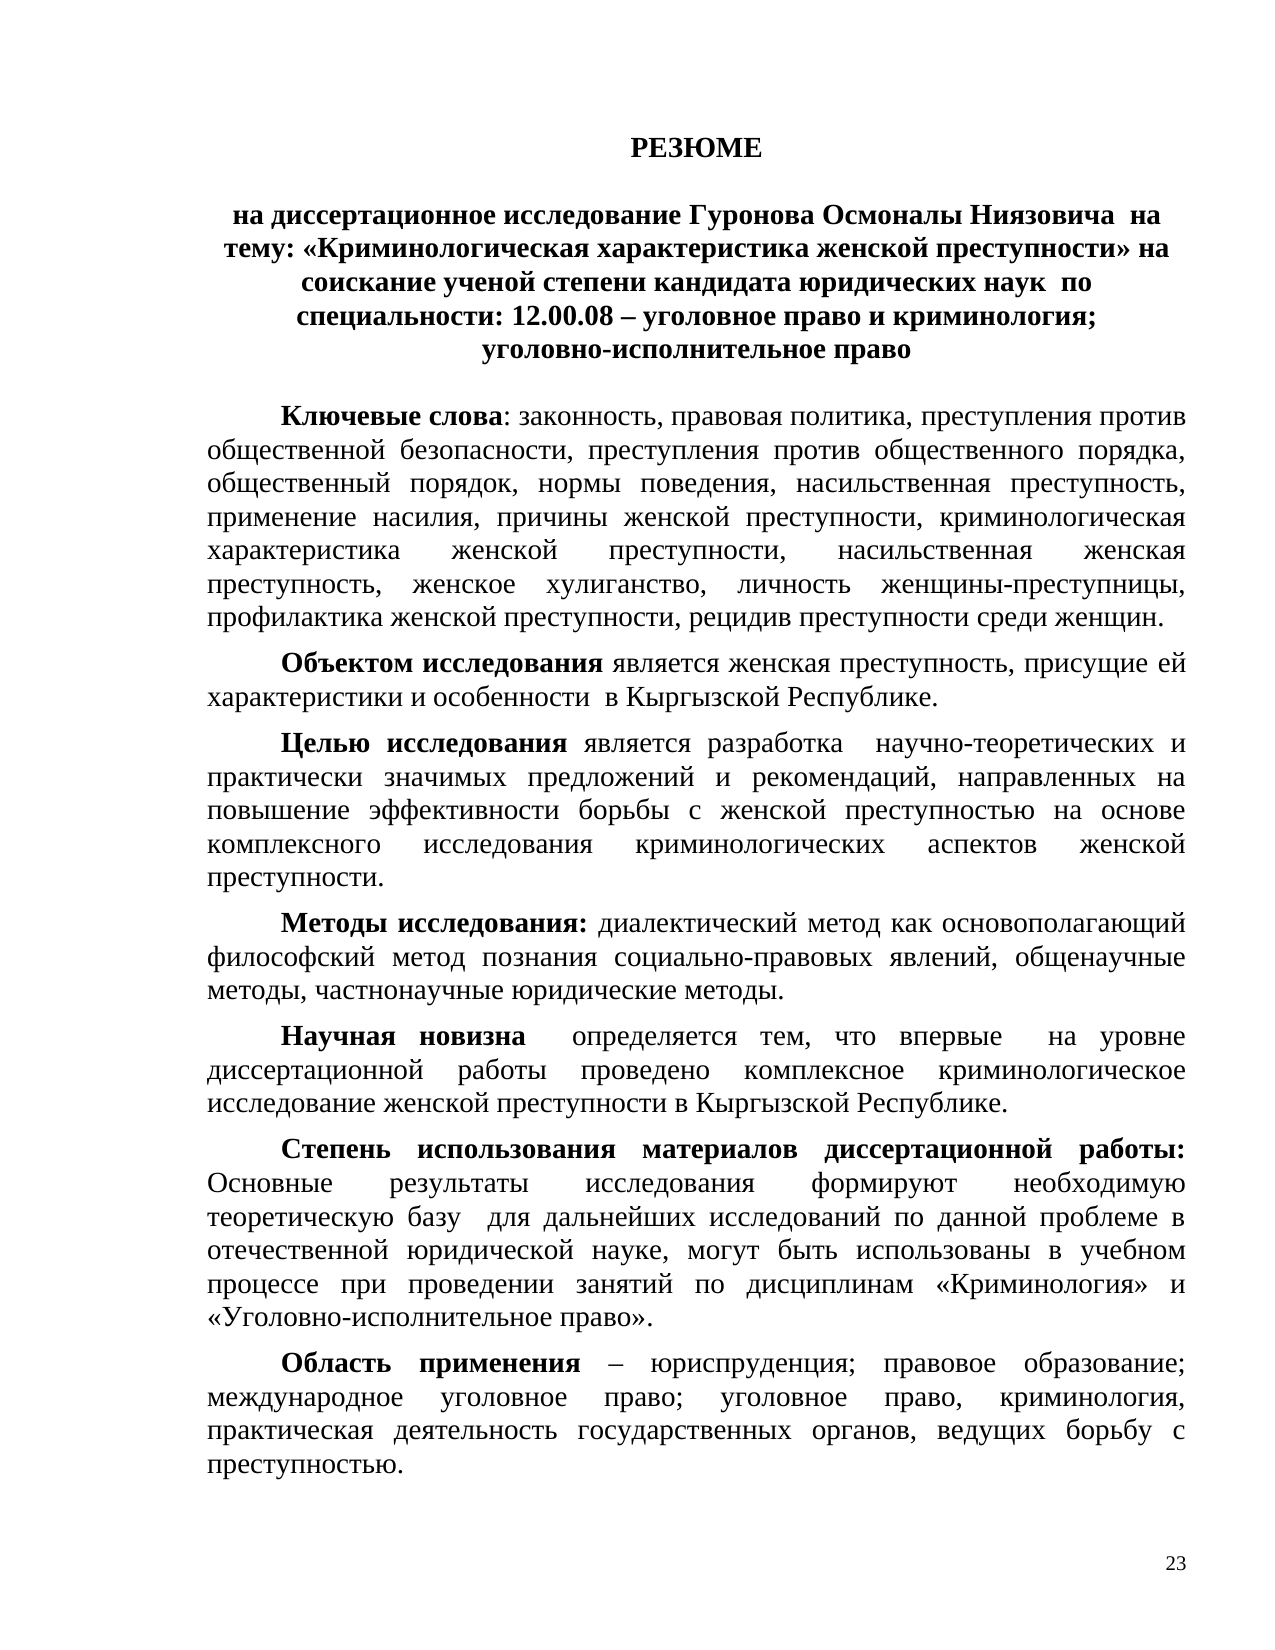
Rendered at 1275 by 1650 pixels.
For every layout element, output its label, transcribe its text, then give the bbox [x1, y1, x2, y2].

text Область применения – юриспруденция; правовое образование; международное уголовное право; уголовное право, криминология, практическая деятельность государственных органов, ведущих борьбу с преступностью. [207, 1345, 1186, 1479]
text Ключевые слова: законность, правовая политика, преступления против общественной безопасности, преступления против общественного порядка, общественный порядок, нормы поведения, насильственная преступность, применение насилия, причины женской преступности, криминологическая характеристика женской преступности, насильственная женская преступность, женское хулиганство, личность женщины-преступницы, профилактика женской преступности, рецидив преступности среди женщин. [207, 398, 1186, 633]
text на диссертационное исследование Гуронова Осмоналы Ниязовича на тему: «Криминологическая характеристика женской преступности» на соискание ученой степени кандидата юридических наук по специальности: 12.00.08 – уголовное право и криминология; [207, 197, 1186, 331]
text Методы исследования: диалектический метод как основополагающий философский метод познания социально-правовых явлений, общенаучные методы, частнонаучные юридические методы. [207, 905, 1186, 1006]
text Степень использования материалов диссертационной работы: Основные результаты исследования формируют необходимую теоретическую базу для дальнейших исследований по данной проблеме в отечественной юридической науке, могут быть использованы в учебном процессе при проведении занятий по дисциплинам «Криминология» и «Уголовно-исполнительное право». [207, 1132, 1186, 1333]
text Научная новизна определяется тем, что впервые на уровне диссертационной работы проведено комплексное криминологическое исследование женской преступности в Кыргызской Республике. [207, 1018, 1186, 1119]
text Объектом исследования является женская преступность, присущие ей характеристики и особенности в Кыргызской Республике. [207, 646, 1186, 713]
text Целью исследования является разработка научно-теоретических и практически значимых предложений и рекомендаций, направленных на повышение эффективности борьбы с женской преступностью на основе комплексного исследования криминологических аспектов женской преступности. [207, 725, 1186, 893]
text уголовно-исполнительное право [207, 331, 1186, 365]
text РЕЗЮМЕ [207, 130, 1186, 163]
